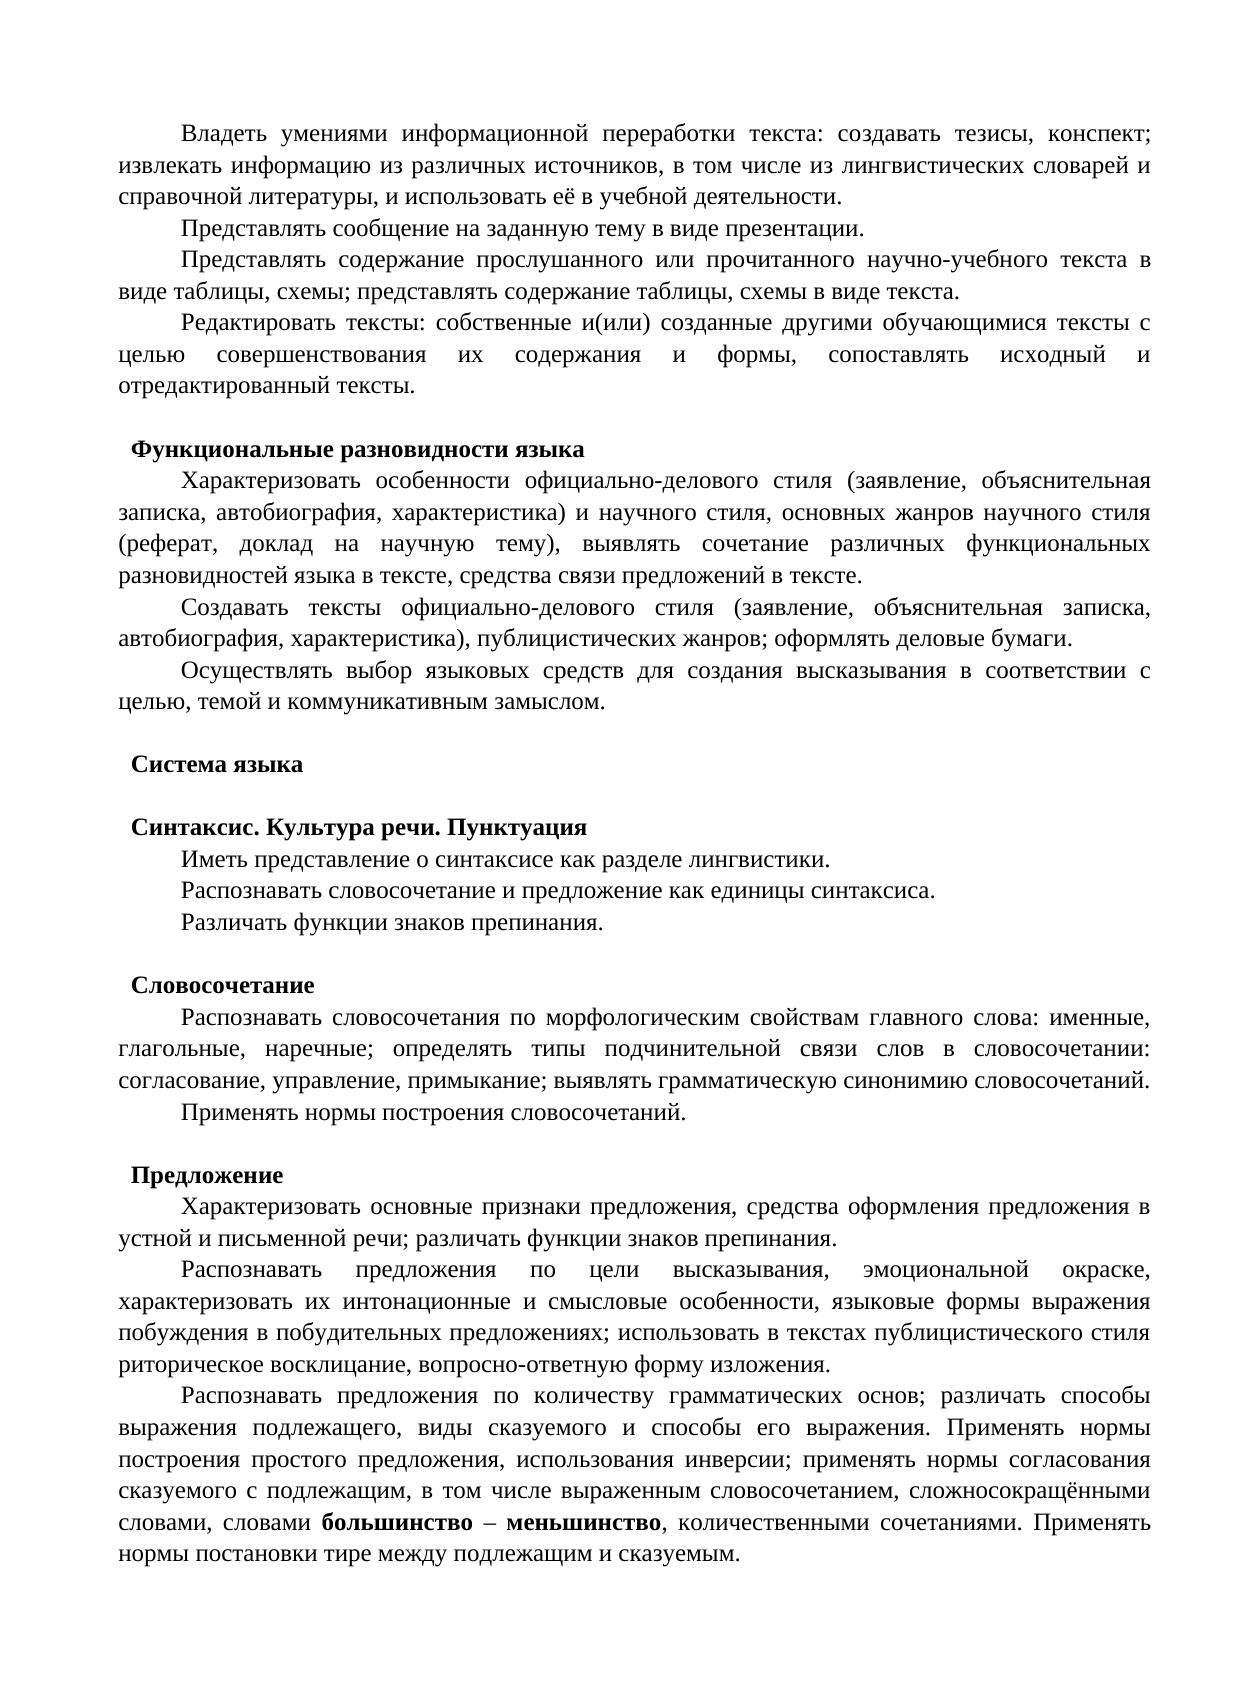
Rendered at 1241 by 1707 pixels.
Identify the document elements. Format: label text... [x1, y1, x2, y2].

text Распознавать словосочетание и предложение как единицы синтаксиса. [118, 876, 1152, 904]
text Редактировать тексты: собственные и(или) созданные другими обучающимися тексты с целью совершенствования их содержания и формы, сопоставлять исходный и отредактированный тексты. [118, 307, 1152, 399]
text Cинтаксис. Культура речи. Пунктуация [131, 812, 1152, 841]
text Осуществлять выбор языковых средств для создания высказывания в соответствии с целью, темой и коммуникативным замыслом. [118, 655, 1152, 715]
text Владеть умениями информационной переработки текста: со­здавать тезисы, конспект; извлекать информацию из различных источников, в том числе из лингвистических словарей и справочной литературы, и использовать её в учебной деятельности. [118, 118, 1152, 210]
text Распознавать предложения по количеству грамматических основ; различать способы выражения подлежащего, виды сказуемого и способы его выражения. Применять нормы построения простого предложения, использования инверсии; применять нормы согласования сказуемого с подлежащим, в том числе выраженным словосочетанием, сложносокращёнными словами, словами большинство – меньшинство, количественными сочетаниями. Применять нормы постановки тире между подлежащим и сказуемым. [118, 1381, 1152, 1567]
text Словосочетание [131, 970, 1152, 999]
text Представлять содержание прослушанного или прочитанного научно-учебного текста в виде таблицы, схемы; представлять содержание таблицы, схемы в виде текста. [118, 244, 1152, 305]
text Применять нормы построения словосочетаний. [118, 1097, 1152, 1125]
text Предложение [131, 1160, 1152, 1188]
text Распознавать предложения по цели высказывания, эмоциональной окраске, характеризовать их интонационные и смысловые особенности, языковые формы выражения побуждения в побудительных предложениях; использовать в текстах публицистического стиля риторическое восклицание, вопросно-ответную форму изложения. [118, 1254, 1152, 1378]
text Система языка [131, 749, 1152, 778]
text Иметь представление о синтаксисе как разделе лингвистики. [118, 844, 1152, 873]
text Представлять сообщение на заданную тему в виде презентации. [118, 213, 1152, 242]
text Функциональные разновидности языка [131, 434, 1152, 462]
text Характеризовать особенности официально-делового стиля (заявление, объяснительная записка, автобиография, характеристика) и научного стиля, основных жанров научного стиля (реферат, доклад на научную тему), выявлять сочетание различных функциональных разновидностей языка в тексте, средства связи предложений в тексте. [118, 465, 1152, 589]
text Создавать тексты официально-делового стиля (заявление, объяснительная записка, автобиография, характеристика), публицистических жанров; оформлять деловые бумаги. [118, 592, 1152, 652]
text Характеризовать основные признаки предложения, средства оформления предложения в устной и письменной речи; различать функции знаков препинания. [118, 1191, 1152, 1252]
text Распознавать словосочетания по морфологическим свойствам главного слова: именные, глагольные, наречные; определять типы подчинительной связи слов в словосочетании: согласование, управление, примыкание; выявлять грамматическую синонимию словосочетаний. [118, 1002, 1152, 1094]
text Различать функции знаков препинания. [118, 907, 1152, 936]
